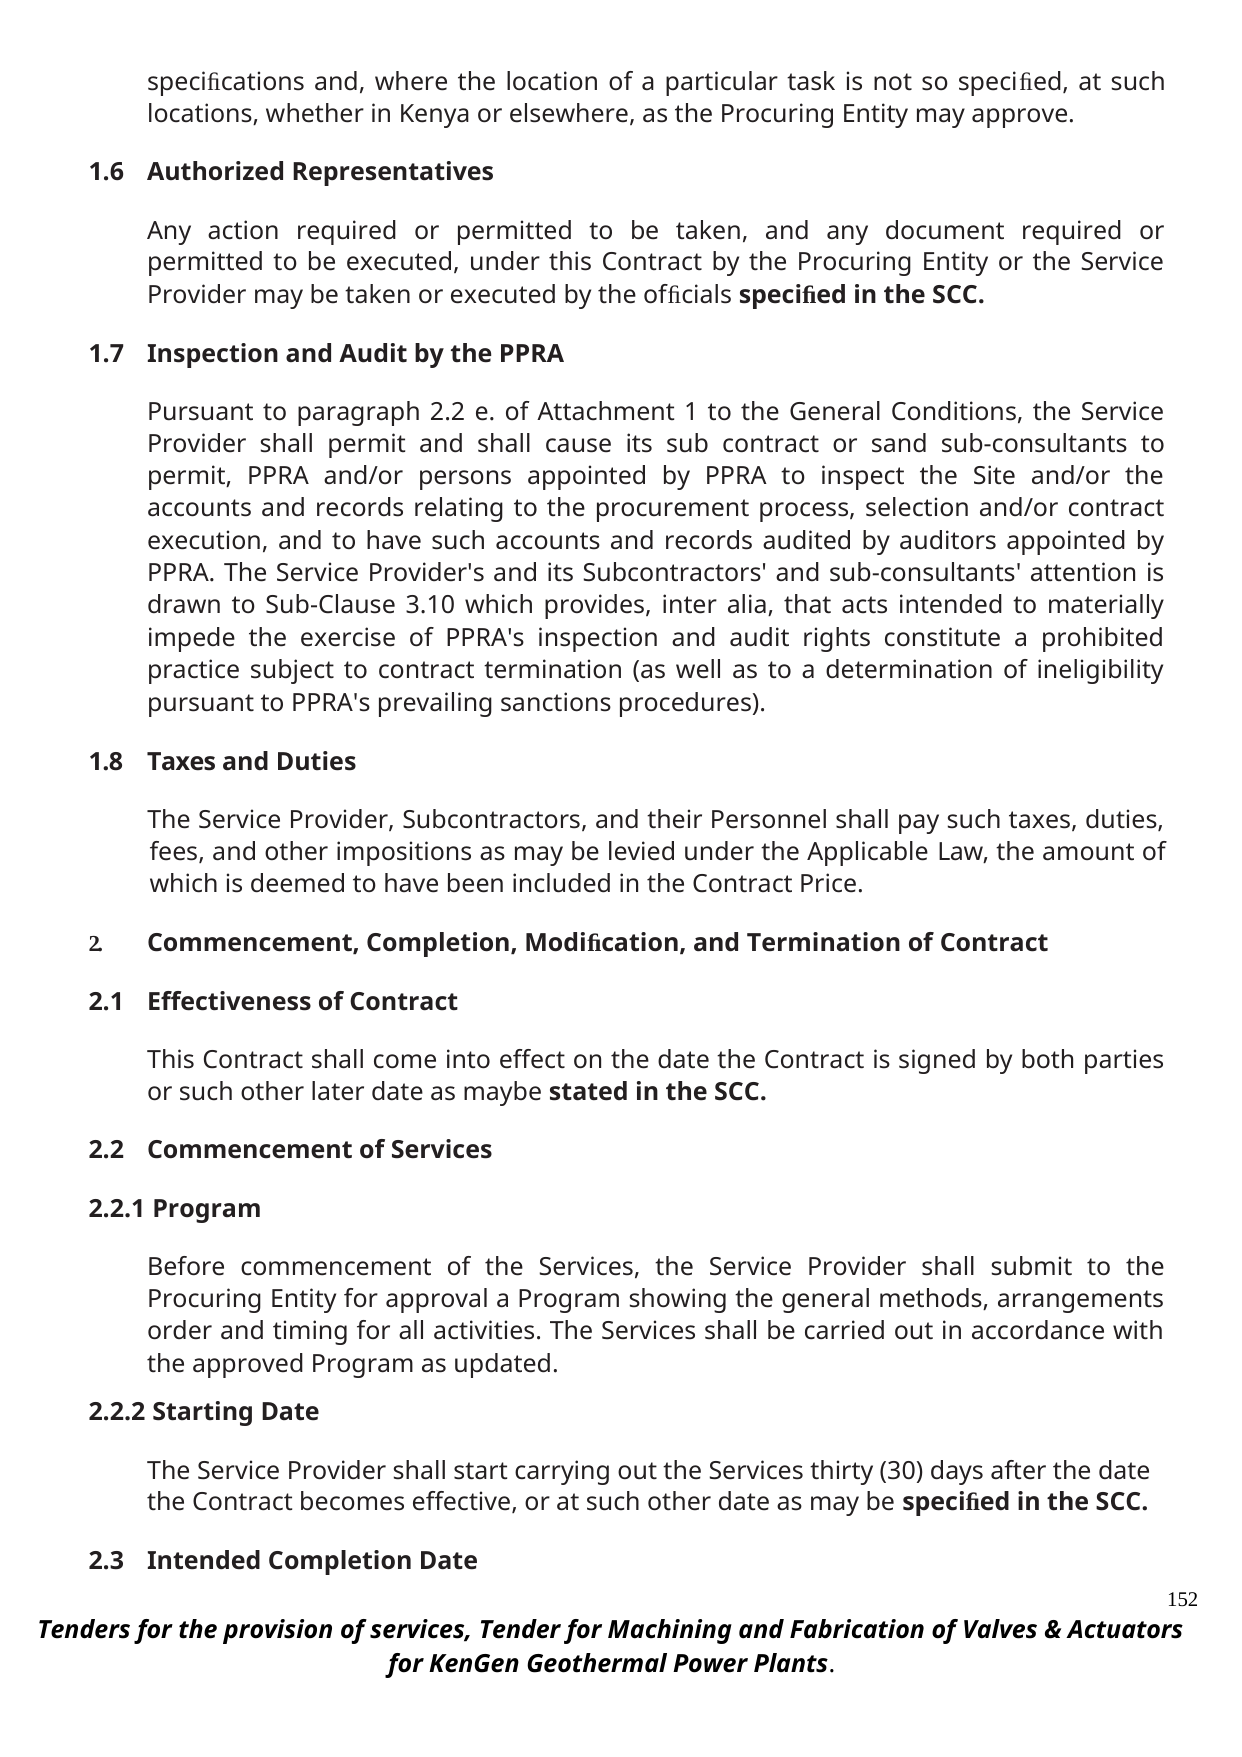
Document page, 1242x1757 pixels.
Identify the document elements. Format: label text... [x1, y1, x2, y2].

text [147, 64, 1166, 129]
text The Service Provider shall start carrying out the Services thirty (30) days after the date the Contract becomes effective, or at such other date as may be speciﬁed in the SCC. [147, 1453, 1166, 1518]
list Taxes and Duties [88, 744, 1198, 778]
text 2.2.2 Starting Date [88, 1394, 1198, 1428]
list Inspection and Audit by the PPRA [88, 335, 1198, 369]
list Effectiveness of Contract [88, 983, 1198, 1017]
list Commencement, Completion, Modiﬁcation, and Termination of Contract [88, 925, 1198, 959]
text The Service Provider, Subcontractors, and their Personnel shall pay such taxes, duties, fees, and other impositions as may be levied under the Applicable Law, the amount of which is deemed to have been included in the Contract Price. [147, 803, 1166, 900]
list Commencement of Services [88, 1132, 1198, 1166]
text Before commencement of the Services, the Service Provider shall submit to the Procuring Entity for approval a Program showing the general methods, arrangements order and timing for all activities. The Services shall be carried out in accordance with the approved Program as updated. [147, 1250, 1166, 1379]
text 2.2.1 Program [88, 1190, 1198, 1224]
text Any action required or permitted to be taken, and any document required or permitted to be executed, under this Contract by the Procuring Entity or the Service Provider may be taken or executed by the ofﬁcials speciﬁed in the SCC. [147, 213, 1166, 311]
text This Contract shall come into effect on the date the Contract is signed by both parties or such other later date as maybe stated in the SCC. [147, 1043, 1166, 1107]
text Pursuant to paragraph 2.2 e. of Attachment 1 to the General Conditions, the Service Provider shall permit and shall cause its sub contract or sand sub-consultants to permit, PPRA and/or persons appointed by PPRA to inspect the Site and/or the accounts and records relating to the procurement process, selection and/or contract execution, and to have such accounts and records audited by auditors appointed by PPRA. The Service Provider's and its Subcontractors' and sub-consultants' attention is drawn to Sub-Clause 3.10 which provides, inter alia, that acts intended to materially impede the exercise of PPRA's inspection and audit rights constitute a prohibited practice subject to contract termination (as well as to a determination of ineligibility pursuant to PPRA's prevailing sanctions procedures). [147, 394, 1166, 718]
list Authorized Representatives [88, 154, 1198, 188]
list Intended Completion Date [88, 1543, 1198, 1577]
